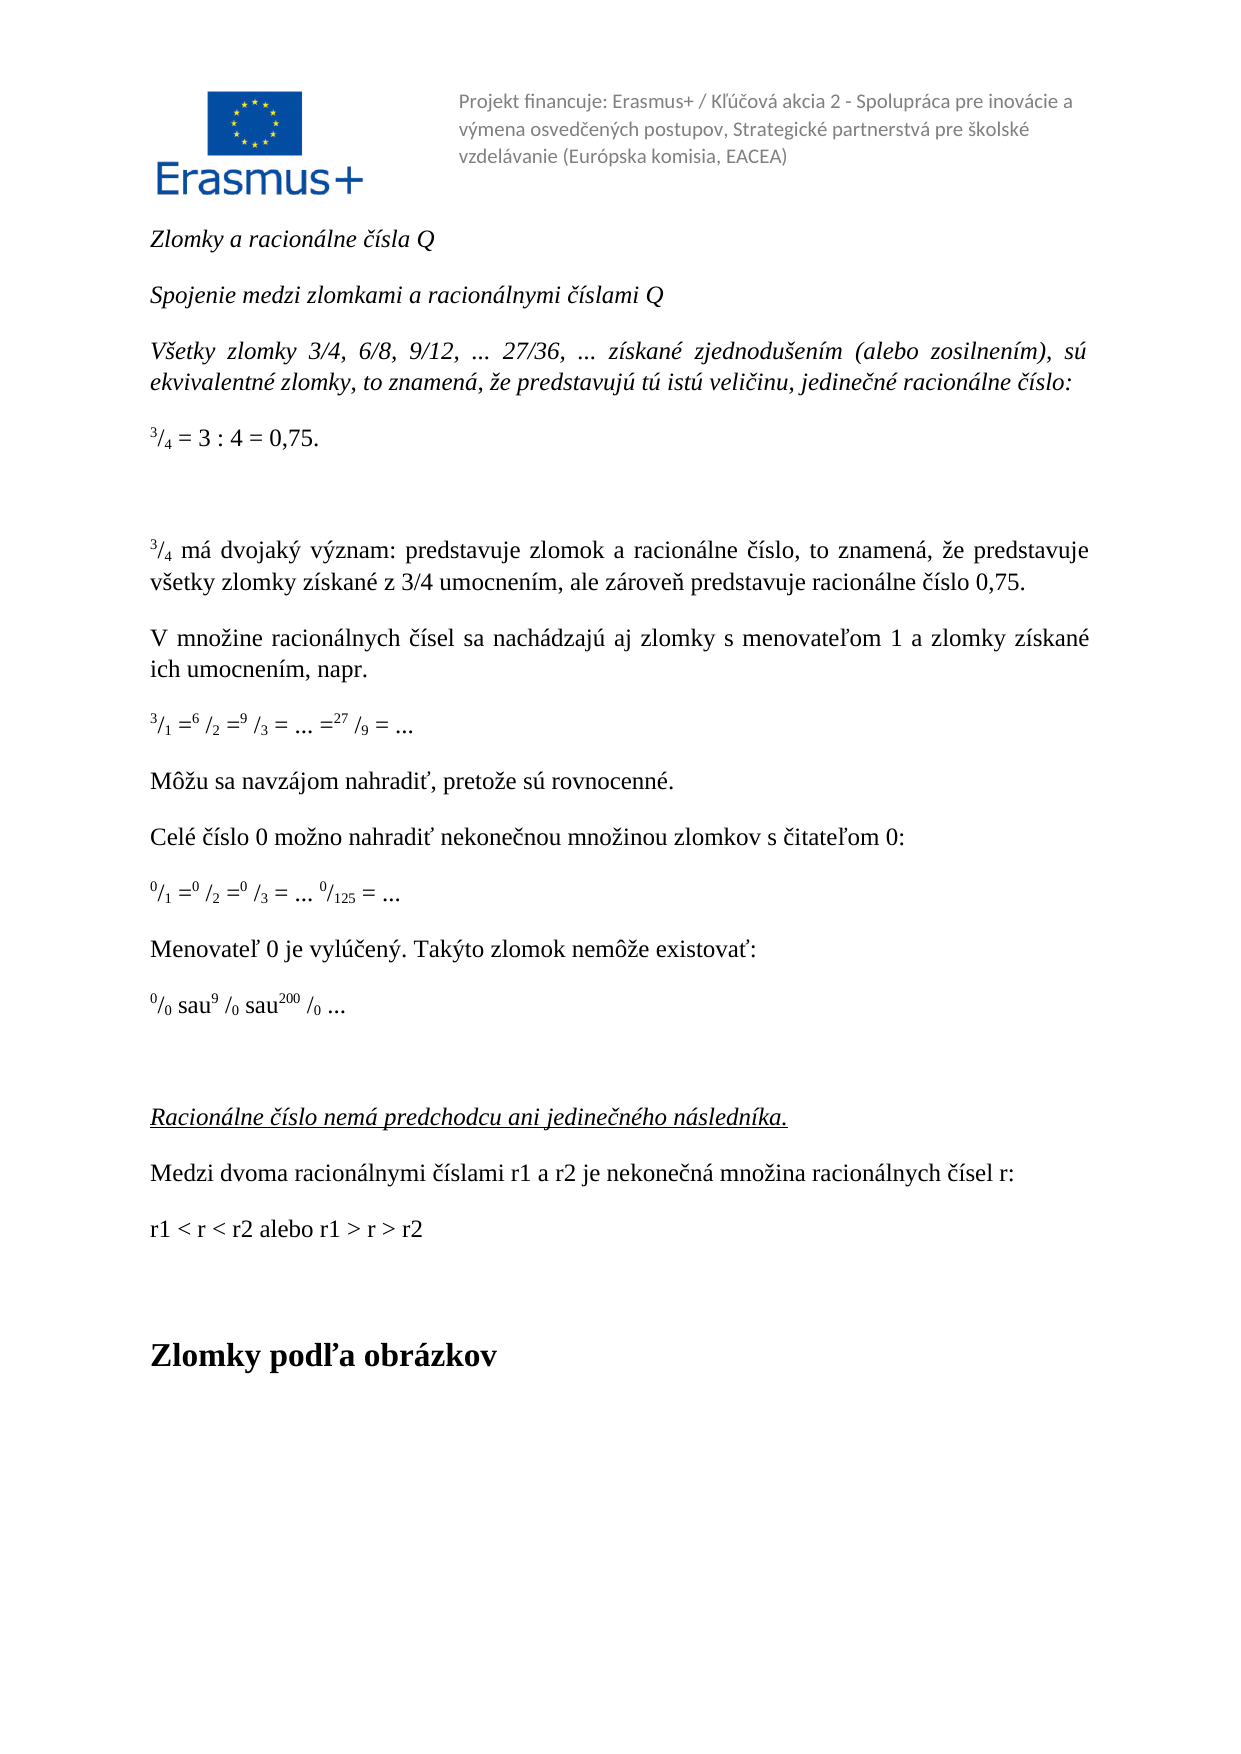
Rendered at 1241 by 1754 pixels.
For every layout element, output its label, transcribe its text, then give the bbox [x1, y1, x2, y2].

text r1 < r < r2 alebo r1 > r > r2 [150, 1214, 1090, 1243]
text Medzi dvoma racionálnymi číslami r1 a r2 je nekonečná množina racionálnych čísel r: [150, 1158, 1090, 1187]
text Menovateľ 0 je vylúčený. Takýto zlomok nemôže existovať: [150, 934, 1090, 963]
text 0/1 =0 /2 =0 /3 = ... 0/125 = ... [150, 878, 1090, 907]
text Môžu sa navzájom nahradiť, pretože sú rovnocenné. [150, 766, 1090, 794]
text Racionálne číslo nemá predchodcu ani jedinečného následníka. [150, 1102, 1090, 1131]
picture [150, 73, 365, 197]
text 3/1 =6 /2 =9 /3 = ... =27 /9 = ... [150, 710, 1090, 738]
text Všetky zlomky 3/4, 6/8, 9/12, ... 27/36, ... získané zjednodušením (alebo zosilnením), sú ekvivalentné zlomky, to znamená, že predstavujú tú istú veličinu, jedinečné racionálne číslo: [150, 336, 1090, 396]
text Zlomky a racionálne čísla Q [150, 224, 1090, 253]
text 3/4 = 3 : 4 = 0,75. [150, 423, 1090, 452]
text V množine racionálnych čísel sa nachádzajú aj zlomky s menovateľom 1 a zlomky získané ich umocnením, napr. [150, 623, 1090, 682]
text Celé číslo 0 možno nahradiť nekonečnou množinou zlomkov s čitateľom 0: [150, 822, 1090, 851]
text 0/0 sau9 /0 sau200 /0 ... [150, 990, 1090, 1019]
text Spojenie medzi zlomkami a racionálnymi číslami Q [150, 280, 1090, 309]
subtitle Zlomky podľa obrázkov [150, 1335, 1090, 1374]
text 3/4 má dvojaký význam: predstavuje zlomok a racionálne číslo, to znamená, že predstavuje všetky zlomky získané z 3/4 umocnením, ale zároveň predstavuje racionálne číslo 0,75. [150, 536, 1090, 595]
